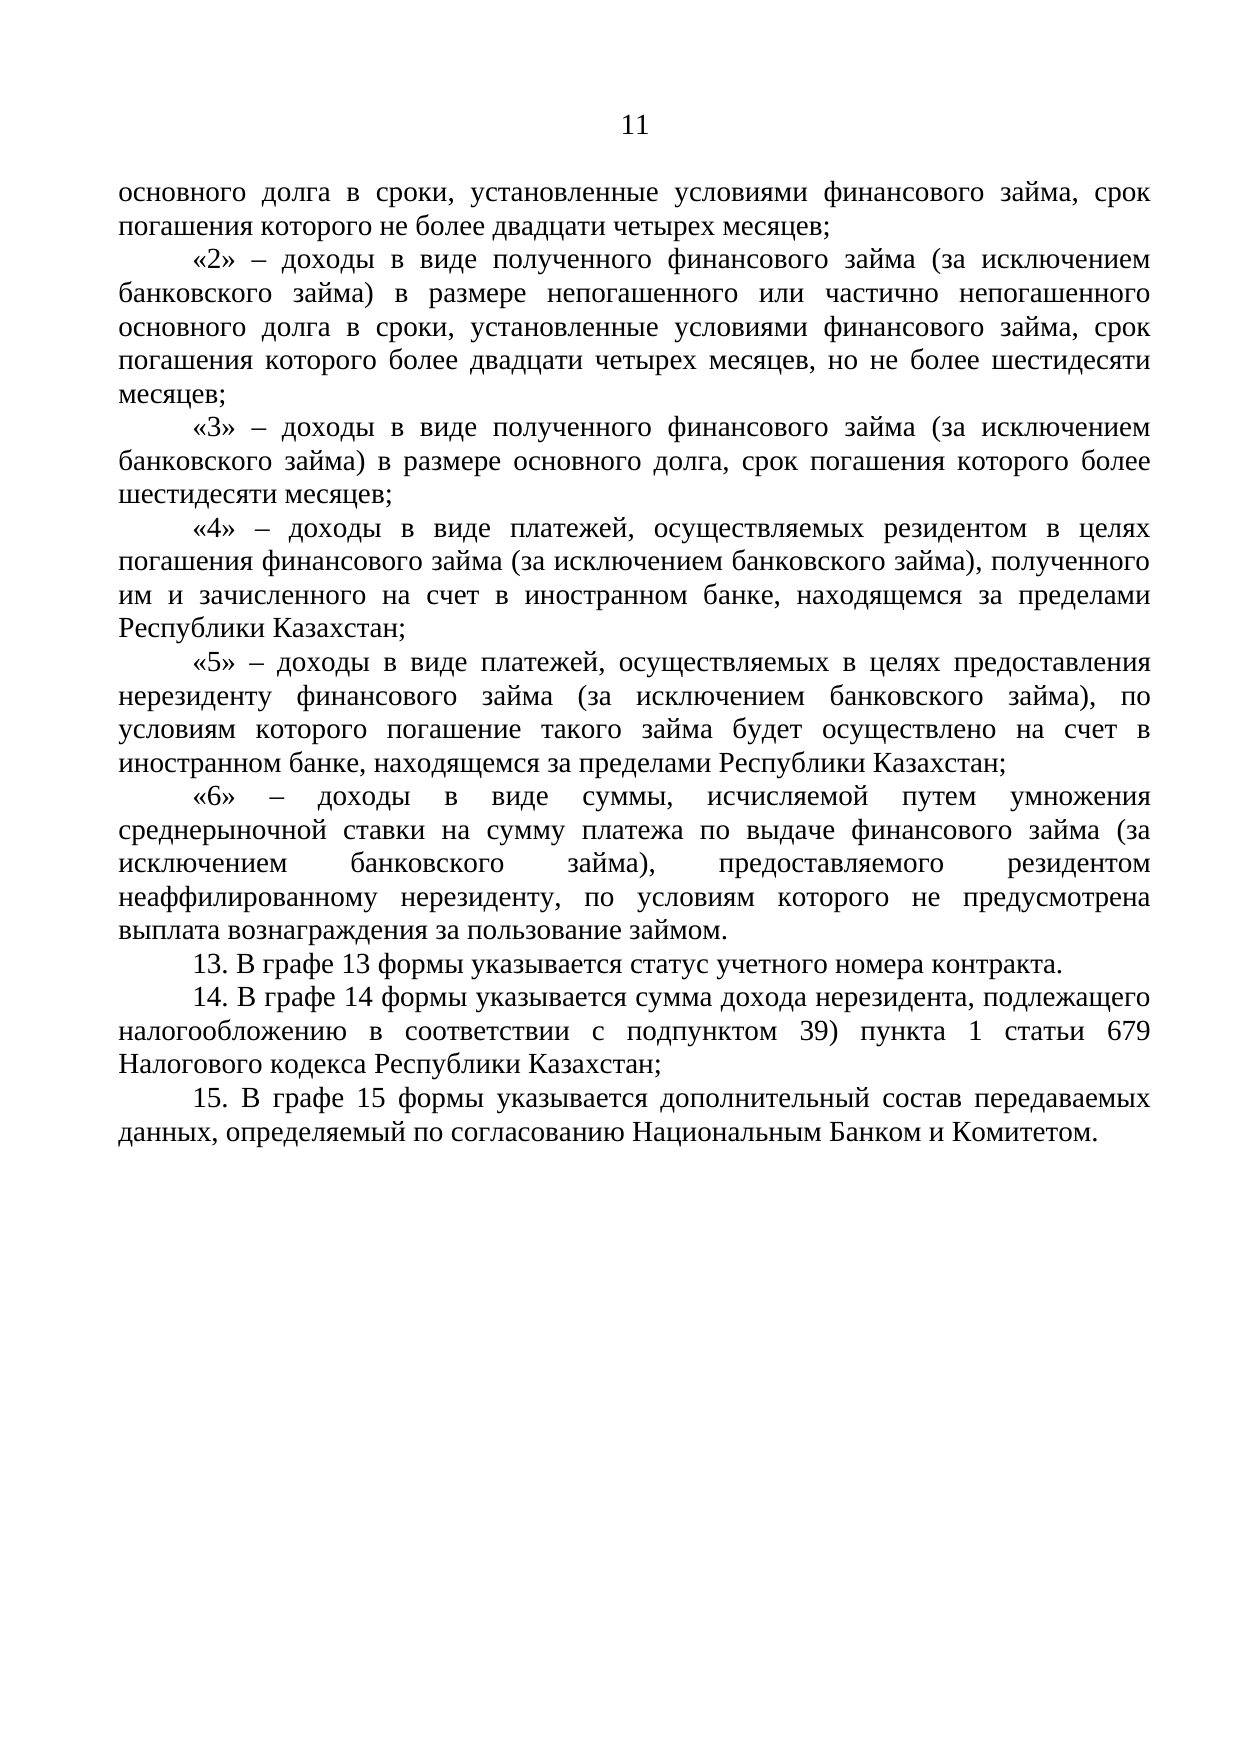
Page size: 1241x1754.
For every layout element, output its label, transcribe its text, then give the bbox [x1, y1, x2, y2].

text «6» – доходы в виде суммы, исчисляемой путем умножения среднерыночной ставки на сумму платежа по выдаче финансового займа (за исключением банковского займа), предоставляемого резидентом неаффилированному нерезиденту, по условиям которого не предусмотрена выплата вознаграждения за пользование займом. [118, 778, 1152, 946]
text «5» – доходы в виде платежей, осуществляемых в целях предоставления нерезиденту финансового займа (за исключением банковского займа), по условиям которого погашение такого займа будет осуществлено на счет в иностранном банке, находящемся за пределами Республики Казахстан; [118, 644, 1152, 778]
text 15. В графе 15 формы указывается дополнительный состав передаваемых данных, определяемый по согласованию Национальным Банком и Комитетом. [118, 1080, 1152, 1147]
text 14. В графе 14 формы указывается сумма дохода нерезидента, подлежащего налогообложению в соответствии с подпунктом 39) пункта 1 статьи 679 Налогового кодекса Республики Казахстан; [118, 979, 1152, 1080]
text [118, 174, 1152, 242]
text «4» – доходы в виде платежей, осуществляемых резидентом в целях погашения финансового займа (за исключением банковского займа), полученного им и зачисленного на счет в иностранном банке, находящемся за пределами Республики Казахстан; [118, 510, 1152, 644]
text «3» – доходы в виде полученного финансового займа (за исключением банковского займа) в размере основного долга, срок погашения которого более шестидесяти месяцев; [118, 409, 1152, 510]
text 13. В графе 13 формы указывается статус учетного номера контракта. [118, 946, 1152, 979]
text «2» – доходы в виде полученного финансового займа (за исключением банковского займа) в размере непогашенного или частично непогашенного основного долга в сроки, установленные условиями финансового займа, срок погашения которого более двадцати четырех месяцев, но не более шестидесяти месяцев; [118, 242, 1152, 409]
